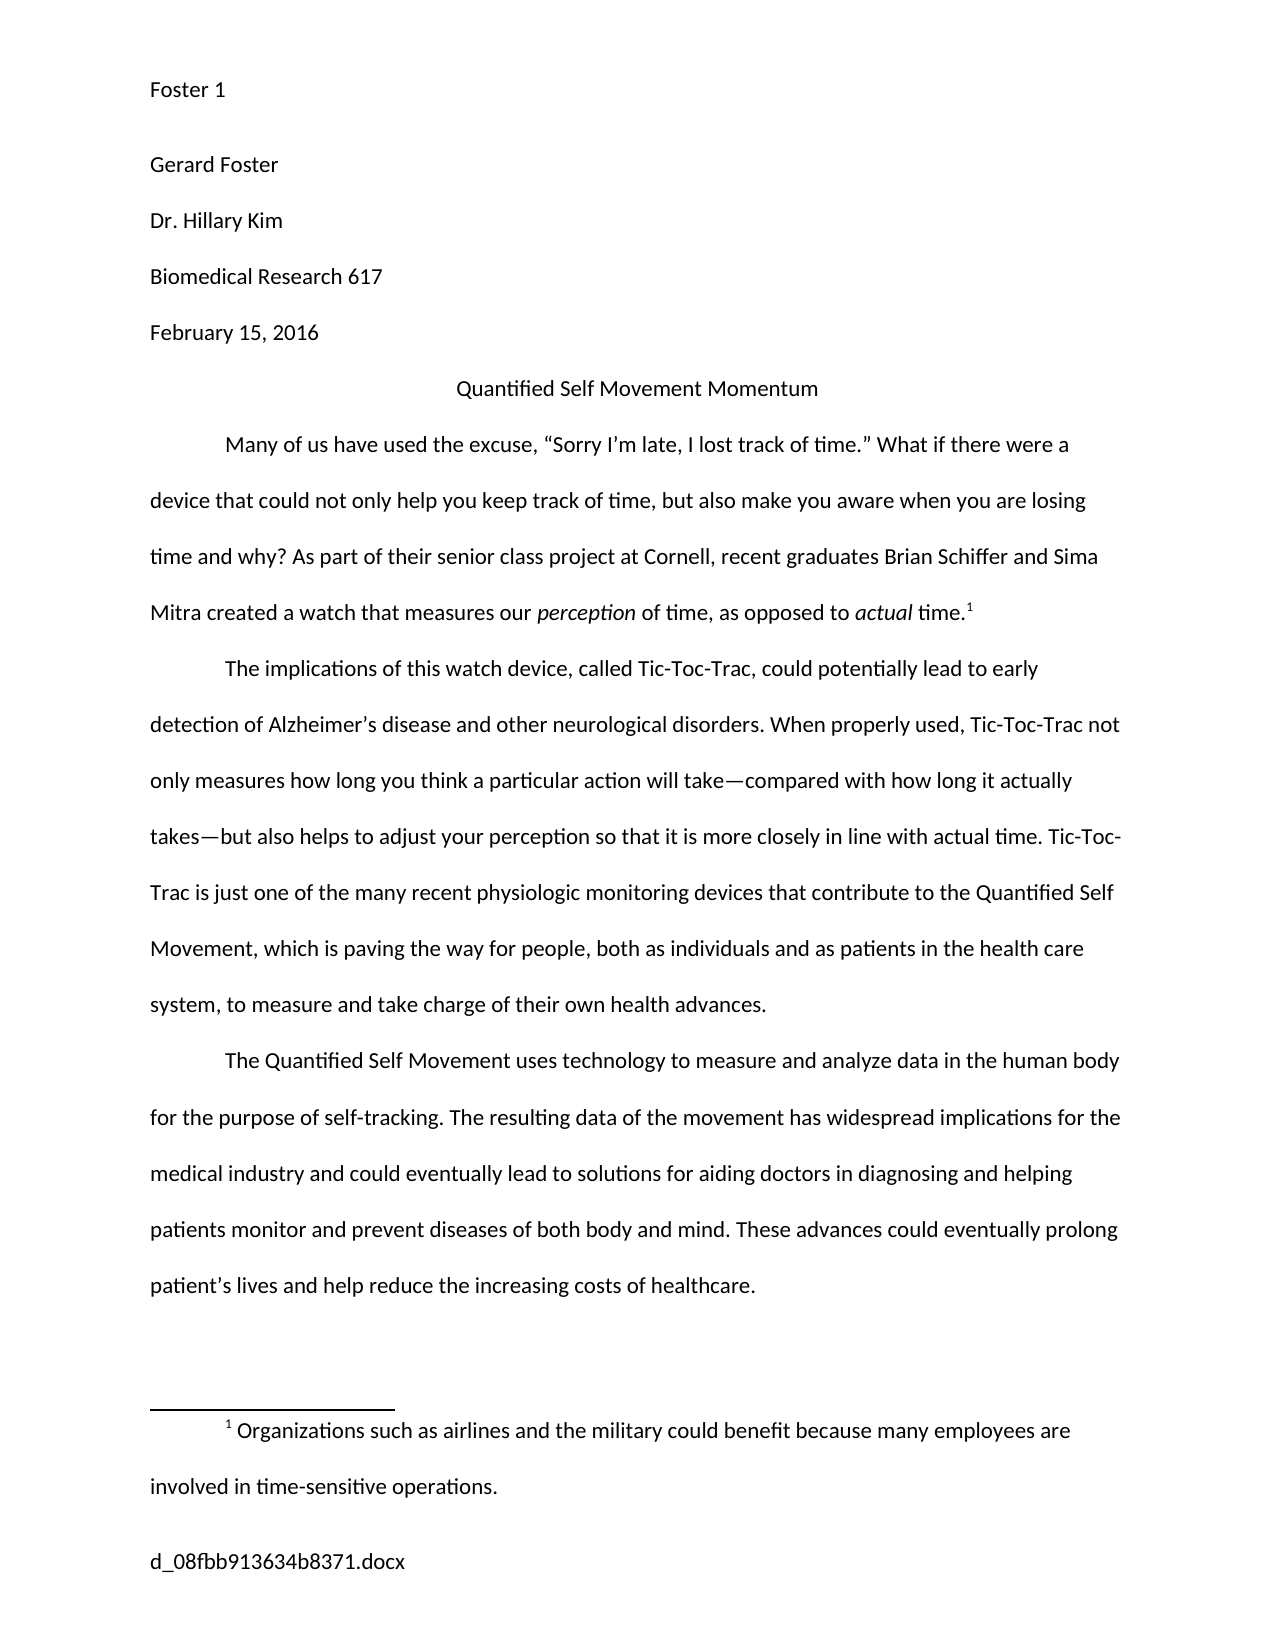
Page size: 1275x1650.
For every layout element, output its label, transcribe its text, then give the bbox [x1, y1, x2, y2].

text Dr. Hillary Kim [150, 206, 1125, 234]
text The implications of this watch device, called Tic-Toc-Trac, could potentially lead to early detection of Alzheimer’s disease and other neurological disorders. When properly used, Tic-Toc-Trac not only measures how long you think a particular action will take—compared with how long it actually takes—but also helps to adjust your perception so that it is more closely in line with actual time. Tic-Toc-Trac is just one of the many recent physiologic monitoring devices that contribute to the Quantified Self Movement, which is paving the way for people, both as individuals and as patients in the health care system, to measure and take charge of their own health advances. [150, 654, 1125, 1019]
text The Quantified Self Movement uses technology to measure and analyze data in the human body for the purpose of self-tracking. The resulting data of the movement has widespread implications for the medical industry and could eventually lead to solutions for aiding doctors in diagnosing and helping patients monitor and prevent diseases of both body and mind. These advances could eventually prolong patient’s lives and help reduce the increasing costs of healthcare. [150, 1047, 1125, 1299]
text Gerard Foster [150, 150, 1125, 178]
text Biomedical Research 617 [150, 262, 1125, 290]
text Quantified Self Movement Momentum [150, 374, 1125, 402]
text Many of us have used the excuse, “Sorry I’m late, I lost track of time.” What if there were a device that could not only help you keep track of time, but also make you aware when you are losing time and why? As part of their senior class project at Cornell, recent graduates Brian Schiffer and Sima Mitra created a watch that measures our perception of time, as opposed to actual time. [150, 430, 1125, 626]
text February 15, 2016 [150, 318, 1125, 346]
